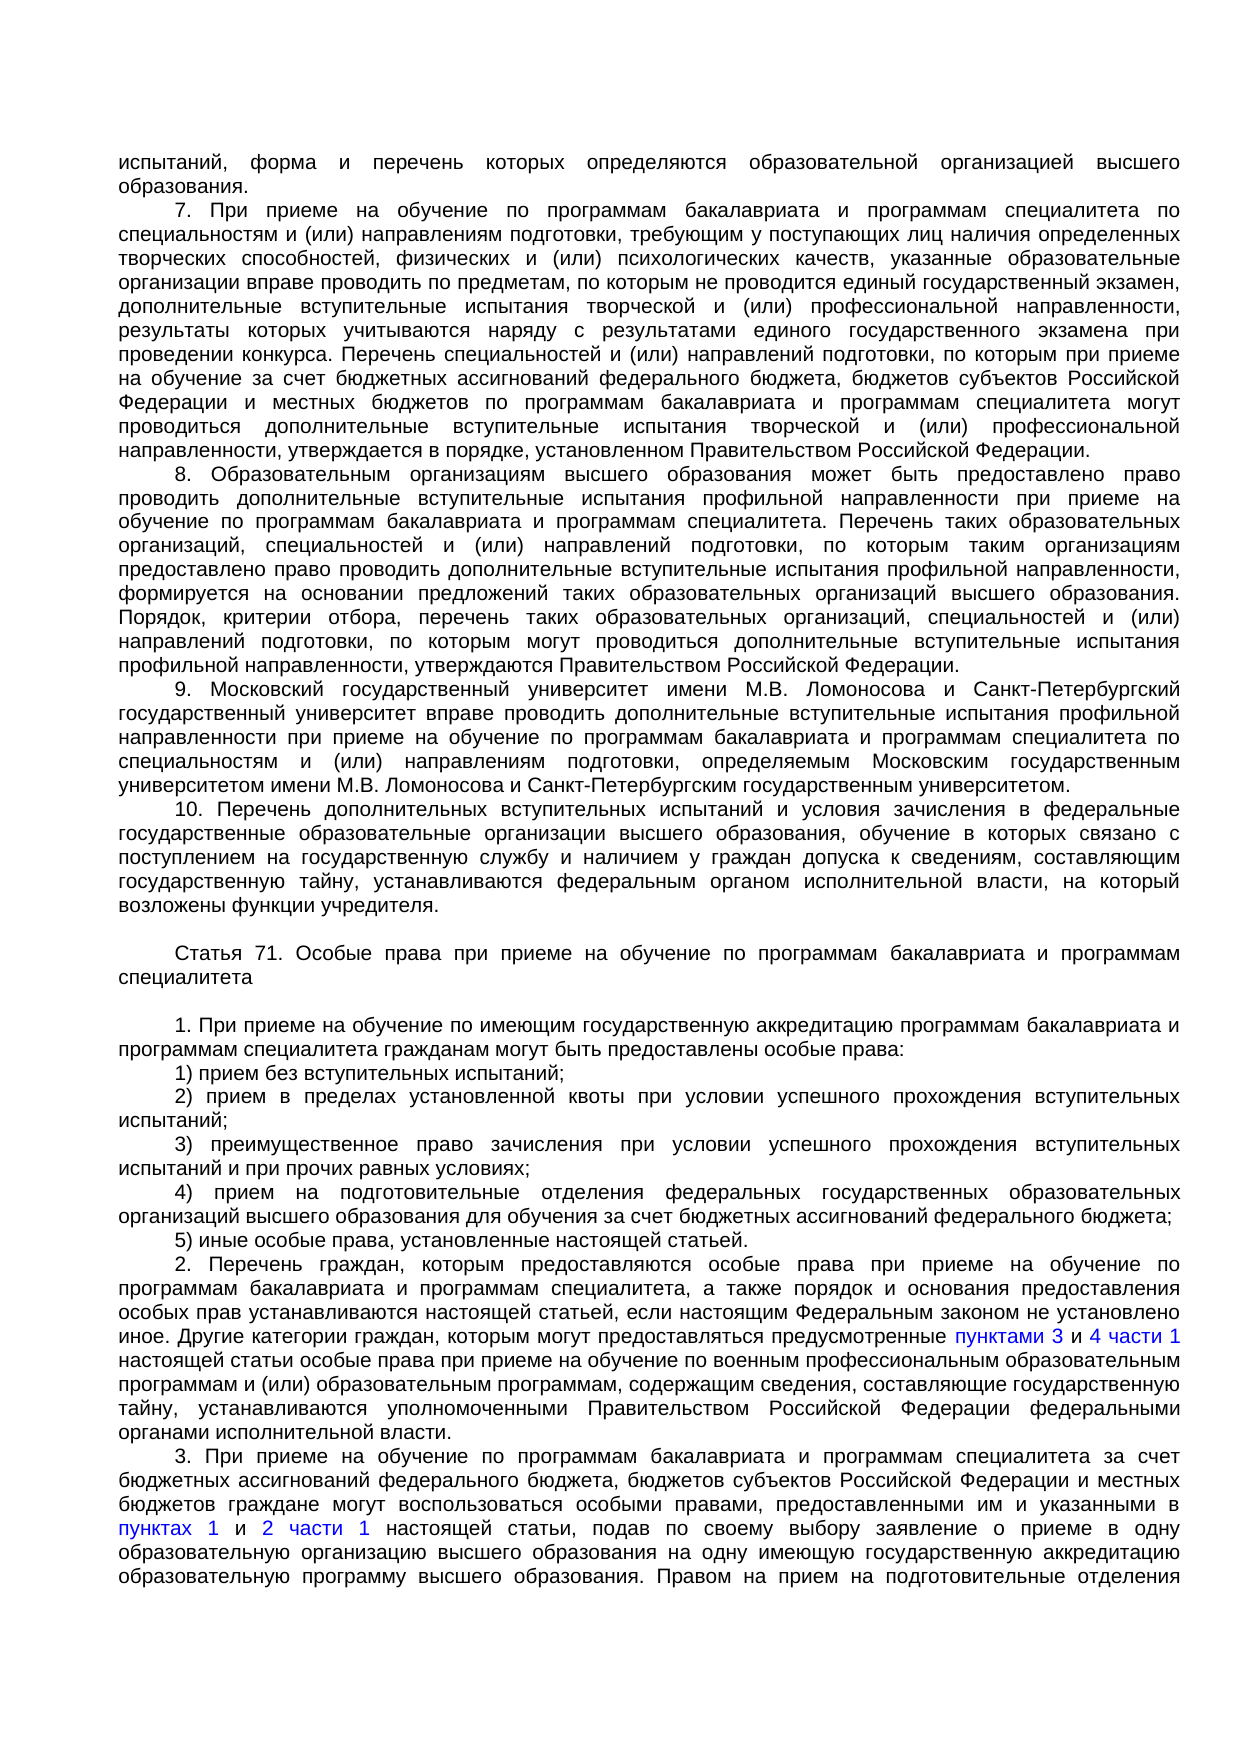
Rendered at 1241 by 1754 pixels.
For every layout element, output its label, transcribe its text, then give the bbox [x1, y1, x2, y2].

text 9. Московский государственный университет имени М.В. Ломоносова и Санкт-Петербургский государственный университет вправе проводить дополнительные вступительные испытания профильной направленности при приеме на обучение по программам бакалавриата и программам специалитета по специальностям и (или) направлениям подготовки, определяемым Московским государственным университетом имени М.В. Ломоносова и Санкт-Петербургским государственным университетом. [118, 677, 1181, 797]
text 8. Образовательным организациям высшего образования может быть предоставлено право проводить дополнительные вступительные испытания профильной направленности при приеме на обучение по программам бакалавриата и программам специалитета. Перечень таких образовательных организаций, специальностей и (или) направлений подготовки, по которым таким организациям предоставлено право проводить дополнительные вступительные испытания профильной направленности, формируется на основании предложений таких образовательных организаций высшего образования. Порядок, критерии отбора, перечень таких образовательных организаций, специальностей и (или) направлений подготовки, по которым могут проводиться дополнительные вступительные испытания профильной направленности, утверждаются Правительством Российской Федерации. [118, 461, 1181, 677]
text 4) прием на подготовительные отделения федеральных государственных образовательных организаций высшего образования для обучения за счет бюджетных ассигнований федерального бюджета; [118, 1180, 1181, 1228]
text 1) прием без вступительных испытаний; [118, 1060, 1181, 1084]
text 10. Перечень дополнительных вступительных испытаний и условия зачисления в федеральные государственные образовательные организации высшего образования, обучение в которых связано с поступлением на государственную службу и наличием у граждан допуска к сведениям, составляющим государственную тайну, устанавливаются федеральным органом исполнительной власти, на который возложены функции учредителя. [118, 797, 1181, 917]
text 3) преимущественное право зачисления при условии успешного прохождения вступительных испытаний и при прочих равных условиях; [118, 1132, 1181, 1180]
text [118, 150, 1181, 198]
text 1. При приеме на обучение по имеющим государственную аккредитацию программам бакалавриата и программам специалитета гражданам могут быть предоставлены особые права: [118, 1012, 1181, 1060]
text 7. При приеме на обучение по программам бакалавриата и программам специалитета по специальностям и (или) направлениям подготовки, требующим у поступающих лиц наличия определенных творческих способностей, физических и (или) психологических качеств, указанные образовательные организации вправе проводить по предметам, по которым не проводится единый государственный экзамен, дополнительные вступительные испытания творческой и (или) профессиональной направленности, результаты которых учитываются наряду с результатами единого государственного экзамена при проведении конкурса. Перечень специальностей и (или) направлений подготовки, по которым при приеме на обучение за счет бюджетных ассигнований федерального бюджета, бюджетов субъектов Российской Федерации и местных бюджетов по программам бакалавриата и программам специалитета могут проводиться дополнительные вступительные испытания творческой и (или) профессиональной направленности, утверждается в порядке, установленном Правительством Российской Федерации. [118, 198, 1181, 461]
text Статья 71. Особые права при приеме на обучение по программам бакалавриата и программам специалитета [118, 941, 1181, 988]
text 2) прием в пределах установленной квоты при условии успешного прохождения вступительных испытаний; [118, 1084, 1181, 1132]
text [118, 1444, 1181, 1587]
text 5) иные особые права, установленные настоящей статьей. [118, 1228, 1181, 1252]
text 2. Перечень граждан, которым предоставляются особые права при приеме на обучение по программам бакалавриата и программам специалитета, а также порядок и основания предоставления особых прав устанавливаются настоящей статьей, если настоящим Федеральным законом не установлено иное. Другие категории граждан, которым могут предоставляться предусмотренные пунктами 3 и 4 части 1 настоящей статьи особые права при приеме на обучение по военным профессиональным образовательным программам и (или) образовательным программам, содержащим сведения, составляющие государственную тайну, устанавливаются уполномоченными Правительством Российской Федерации федеральными органами исполнительной власти. [118, 1252, 1181, 1444]
